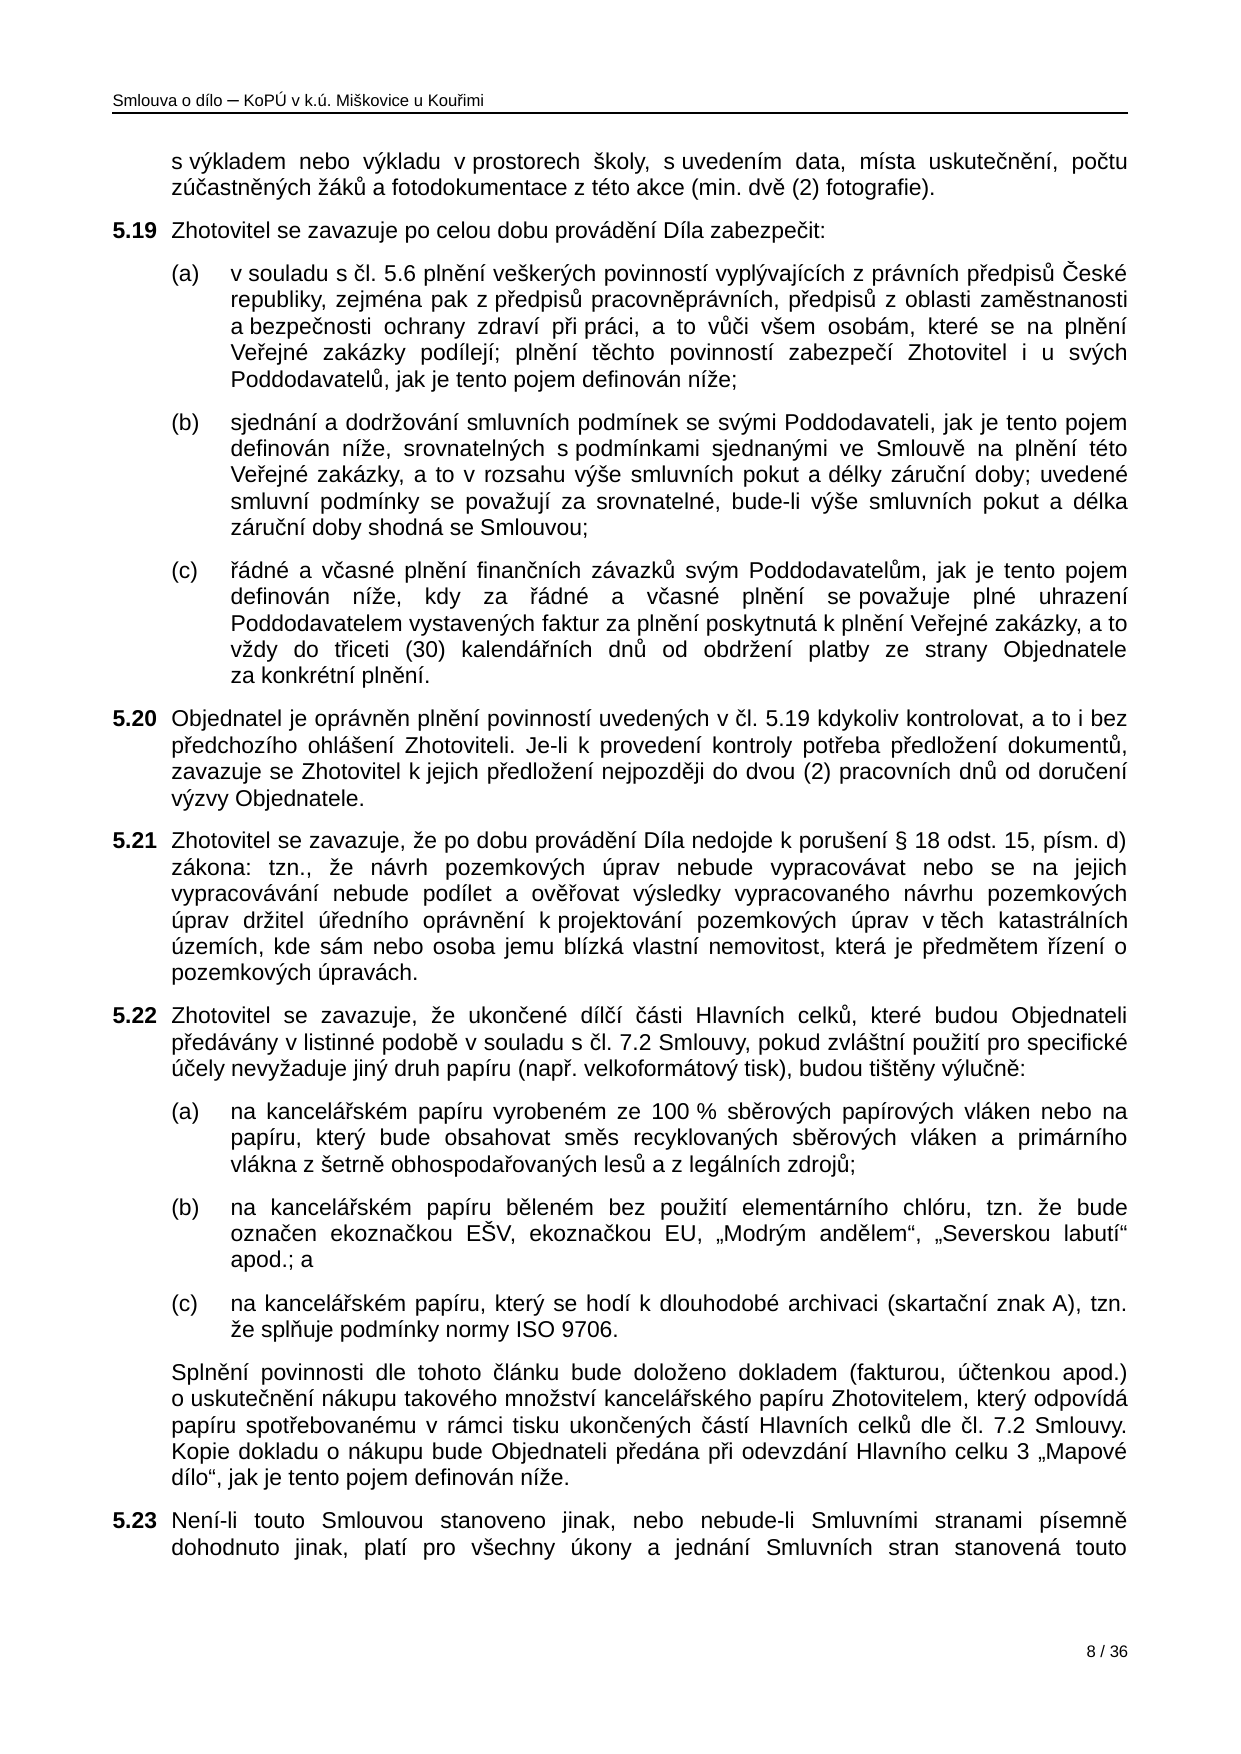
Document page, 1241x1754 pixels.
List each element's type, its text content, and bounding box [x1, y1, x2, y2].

text Objednatel je oprávněn plnění povinností uvedených v čl. 5.19 kdykoliv kontrolovat, a to i bez předchozího ohlášení Zhotoviteli. Je-li k provedení kontroly potřeba předložení dokumentů, zavazuje se Zhotovitel k jejich předložení nejpozději do dvou (2) pracovních dnů od doručení výzvy Objednatele. [112, 705, 1128, 811]
text Zhotovitel se zavazuje po celou dobu provádění Díla zabezpečit: [112, 217, 1128, 243]
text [112, 148, 1128, 200]
list v souladu s čl. 5.6 plnění veškerých povinností vyplývajících z právních předpisů České republiky, zejména pak z předpisů pracovněprávních, předpisů z oblasti zaměstnanosti a bezpečnosti ochrany zdraví při práci, a to vůči všem osobám, které se na plnění Veřejné zakázky podílejí; plnění těchto povinností zabezpečí Zhotovitel i u svých Poddodavatelů, jak je tento pojem definován níže; [171, 260, 1128, 392]
list Splnění povinnosti dle tohoto článku bude doloženo dokladem (fakturou, účtenkou apod.) o uskutečnění nákupu takového množství kancelářského papíru Zhotovitelem, který odpovídá papíru spotřebovanému v rámci tisku ukončených částí Hlavních celků dle čl. 7.2 Smlouvy. Kopie dokladu o nákupu bude Objednateli předána při odevzdání Hlavního celku 3 „Mapové dílo“, jak je tento pojem definován níže. [171, 1359, 1128, 1491]
list na kancelářském papíru vyrobeném ze 100 % sběrových papírových vláken nebo na papíru, který bude obsahovat směs recyklovaných sběrových vláken a primárního vlákna z šetrně obhospodařovaných lesů a z legálních zdrojů; [171, 1098, 1128, 1177]
text Zhotovitel se zavazuje, že ukončené dílčí části Hlavních celků, které budou Objednateli předávány v listinné podobě v souladu s čl. 7.2 Smlouvy, pokud zvláštní použití pro specifické účely nevyžaduje jiný druh papíru (např. velkoformátový tisk), budou tištěny výlučně: [112, 1002, 1128, 1081]
list sjednání a dodržování smluvních podmínek se svými Poddodavateli, jak je tento pojem definován níže, srovnatelných s podmínkami sjednanými ve Smlouvě na plnění této Veřejné zakázky, a to v rozsahu výše smluvních pokut a délky záruční doby; uvedené smluvní podmínky se považují za srovnatelné, bude-li výše smluvních pokut a délka záruční doby shodná se Smlouvou; [171, 408, 1128, 540]
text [112, 1507, 1128, 1560]
text Zhotovitel se zavazuje, že po dobu provádění Díla nedojde k porušení § 18 odst. 15, písm. d) zákona: tzn., že návrh pozemkových úprav nebude vypracovávat nebo se na jejich vypracovávání nebude podílet a ověřovat výsledky vypracovaného návrhu pozemkových úprav držitel úředního oprávnění k projektování pozemkových úprav v těch katastrálních územích, kde sám nebo osoba jemu blízká vlastní nemovitost, která je předmětem řízení o pozemkových úpravách. [112, 827, 1128, 986]
list řádné a včasné plnění finančních závazků svým Poddodavatelům, jak je tento pojem definován níže, kdy za řádné a včasné plnění se považuje plné uhrazení Poddodavatelem vystavených faktur za plnění poskytnutá k plnění Veřejné zakázky, a to vždy do třiceti (30) kalendářních dnů od obdržení platby ze strany Objednatele za konkrétní plnění. [171, 557, 1128, 689]
list na kancelářském papíru, který se hodí k dlouhodobé archivaci (skartační znak A), tzn. že splňuje podmínky normy ISO 9706. [171, 1289, 1128, 1342]
list na kancelářském papíru běleném bez použití elementárního chlóru, tzn. že bude označen ekoznačkou EŠV, ekoznačkou EU, „Modrým andělem“, „Severskou labutí“ apod.; a [171, 1194, 1128, 1273]
